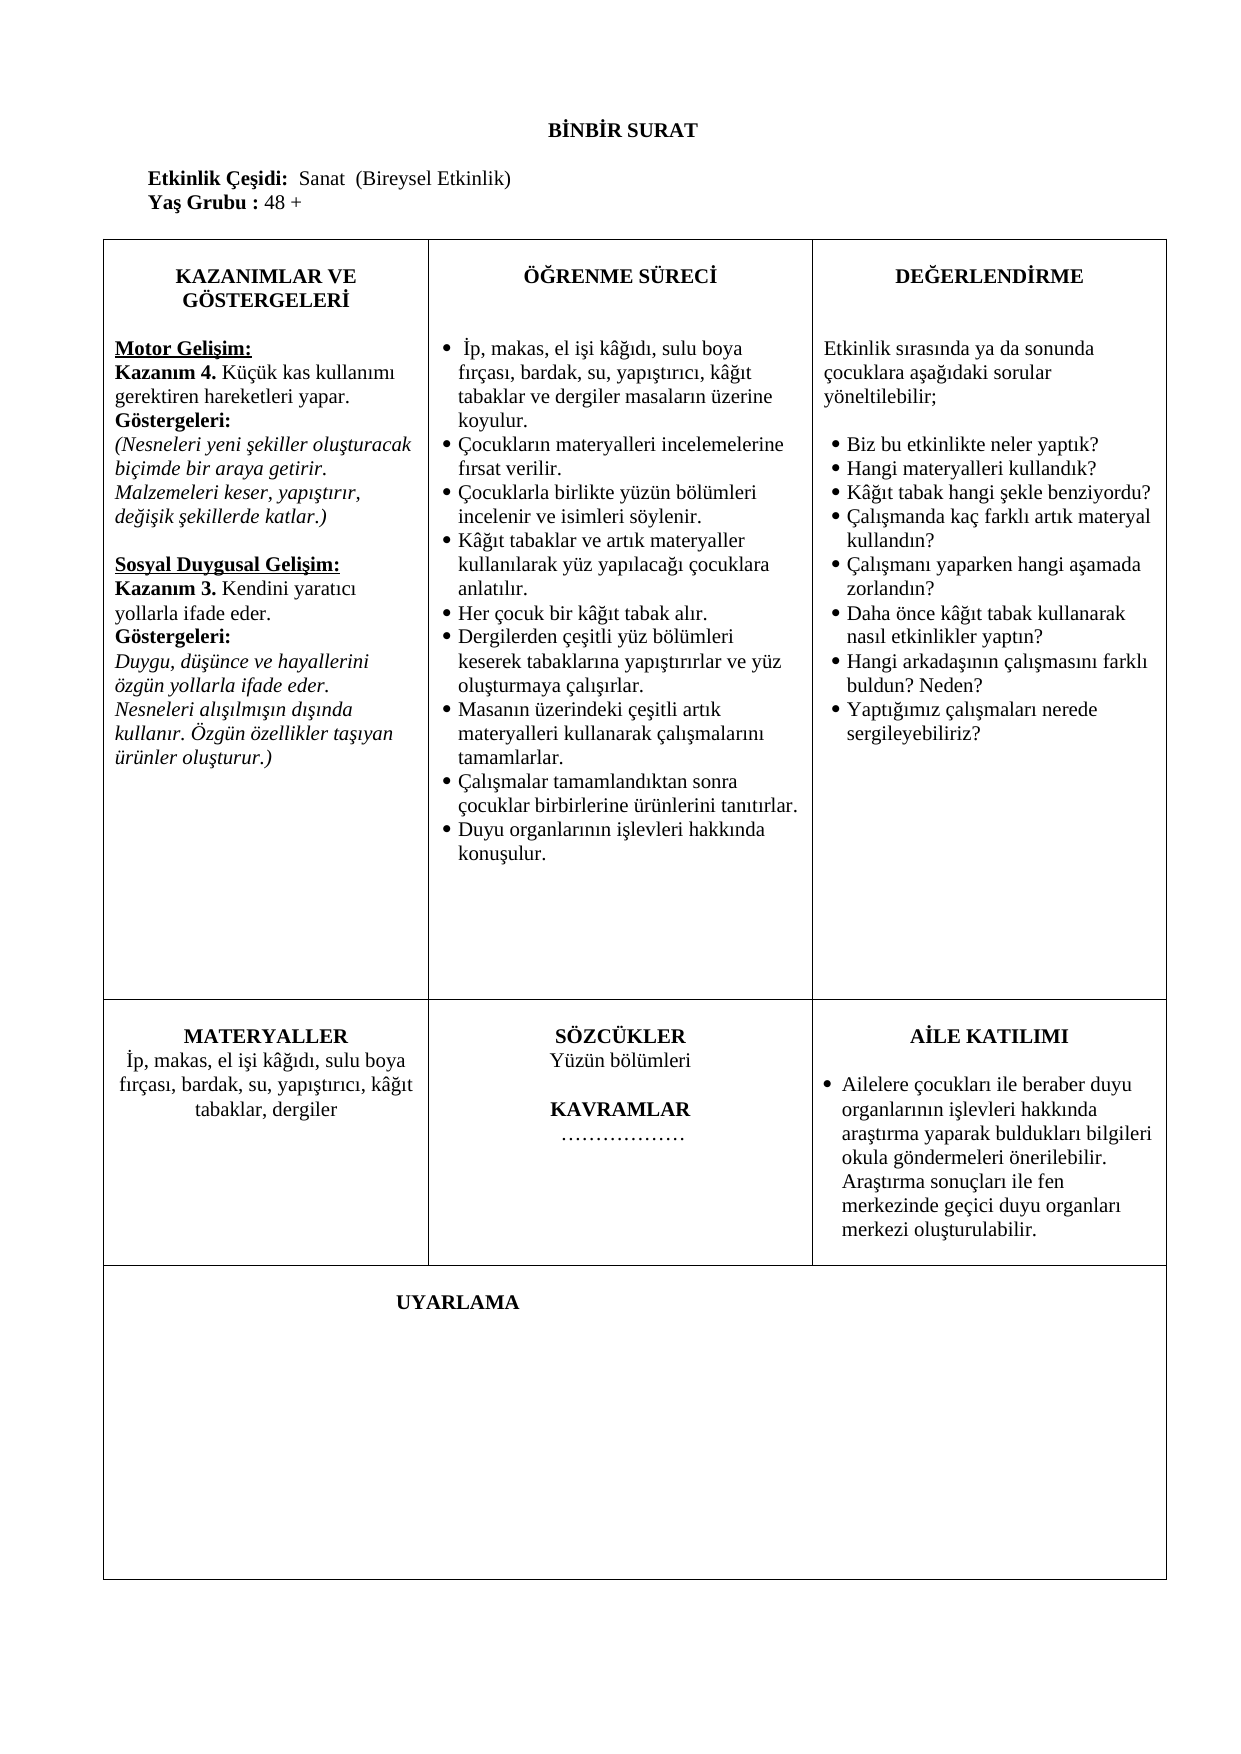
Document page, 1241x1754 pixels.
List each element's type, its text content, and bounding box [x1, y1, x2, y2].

table_cell UYARLAMA [104, 1266, 812, 1579]
table_cell SÖZCÜKLER Yüzün bölümleri KAVRAMLAR ……………… [429, 1000, 812, 1265]
table_header ÖĞRENME SÜRECİ İp, makas, el işi kâğıdı, sulu boya fırçası, bardak, su, yapıştırıcı, kâğıt tabaklar ve dergiler masaların üzerine koyulur. Çocukların materyalleri incelemelerine fırsat verilir. Çocuklarla birlikte yüzün bölümleri incelenir ve isimleri söylenir. Kâğıt tabaklar ve artık materyaller kullanılarak yüz yapılacağı çocuklara anlatılır. Her çocuk bir kâğıt tabak alır. Dergilerden çeşitli yüz bölümleri keserek tabaklarına yapıştırırlar ve yüz oluşturmaya çalışırlar. Masanın üzerindeki çeşitli artık materyalleri kullanarak çalışmalarını tamamlarlar. Çalışmalar tamamlandıktan sonra çocuklar birbirlerine ürünlerini tanıtırlar. Duyu organlarının işlevleri hakkında konuşulur. [429, 240, 812, 999]
text Etkinlik Çeşidi: Sanat (Bireysel Etkinlik) [148, 166, 1092, 190]
table_cell MATERYALLER İp, makas, el işi kâğıdı, sulu boya fırçası, bardak, su, yapıştırıcı, kâğıt tabaklar, dergiler [104, 1000, 428, 1265]
text BİNBİR SURAT [148, 118, 1092, 142]
text Yaş Grubu : 48 + [148, 190, 1092, 214]
table_cell AİLE KATILIMI Ailelere çocukları ile beraber duyu organlarının işlevleri hakkında araştırma yaparak buldukları bilgileri okula göndermeleri önerilebilir. Araştırma sonuçları ile fen merkezinde geçici duyu organları merkezi oluşturulabilir. [813, 1000, 1166, 1265]
table_header KAZANIMLAR VE GÖSTERGELERİ Motor Gelişim: Kazanım 4. Küçük kas kullanımı gerektiren hareketleri yapar. Göstergeleri: (Nesneleri yeni şekiller oluşturacak biçimde bir araya getirir. Malzemeleri keser, yapıştırır, değişik şekillerde katlar.) Sosyal Duygusal Gelişim: Kazanım 3. Kendini yaratıcı yollarla ifade eder. Göstergeleri: Duygu, düşünce ve hayallerini özgün yollarla ifade eder. Nesneleri alışılmışın dışında kullanır. Özgün özellikler taşıyan ürünler oluşturur.) [104, 240, 428, 999]
table_cell [812, 1266, 1166, 1579]
table_header DEĞERLENDİRME Etkinlik sırasında ya da sonunda çocuklara aşağıdaki sorular yöneltilebilir; Biz bu etkinlikte neler yaptık? Hangi materyalleri kullandık? Kâğıt tabak hangi şekle benziyordu? Çalışmanda kaç farklı artık materyal kullandın? Çalışmanı yaparken hangi aşamada zorlandın? Daha önce kâğıt tabak kullanarak nasıl etkinlikler yaptın? Hangi arkadaşının çalışmasını farklı buldun? Neden? Yaptığımız çalışmaları nerede sergileyebiliriz? [813, 240, 1166, 999]
